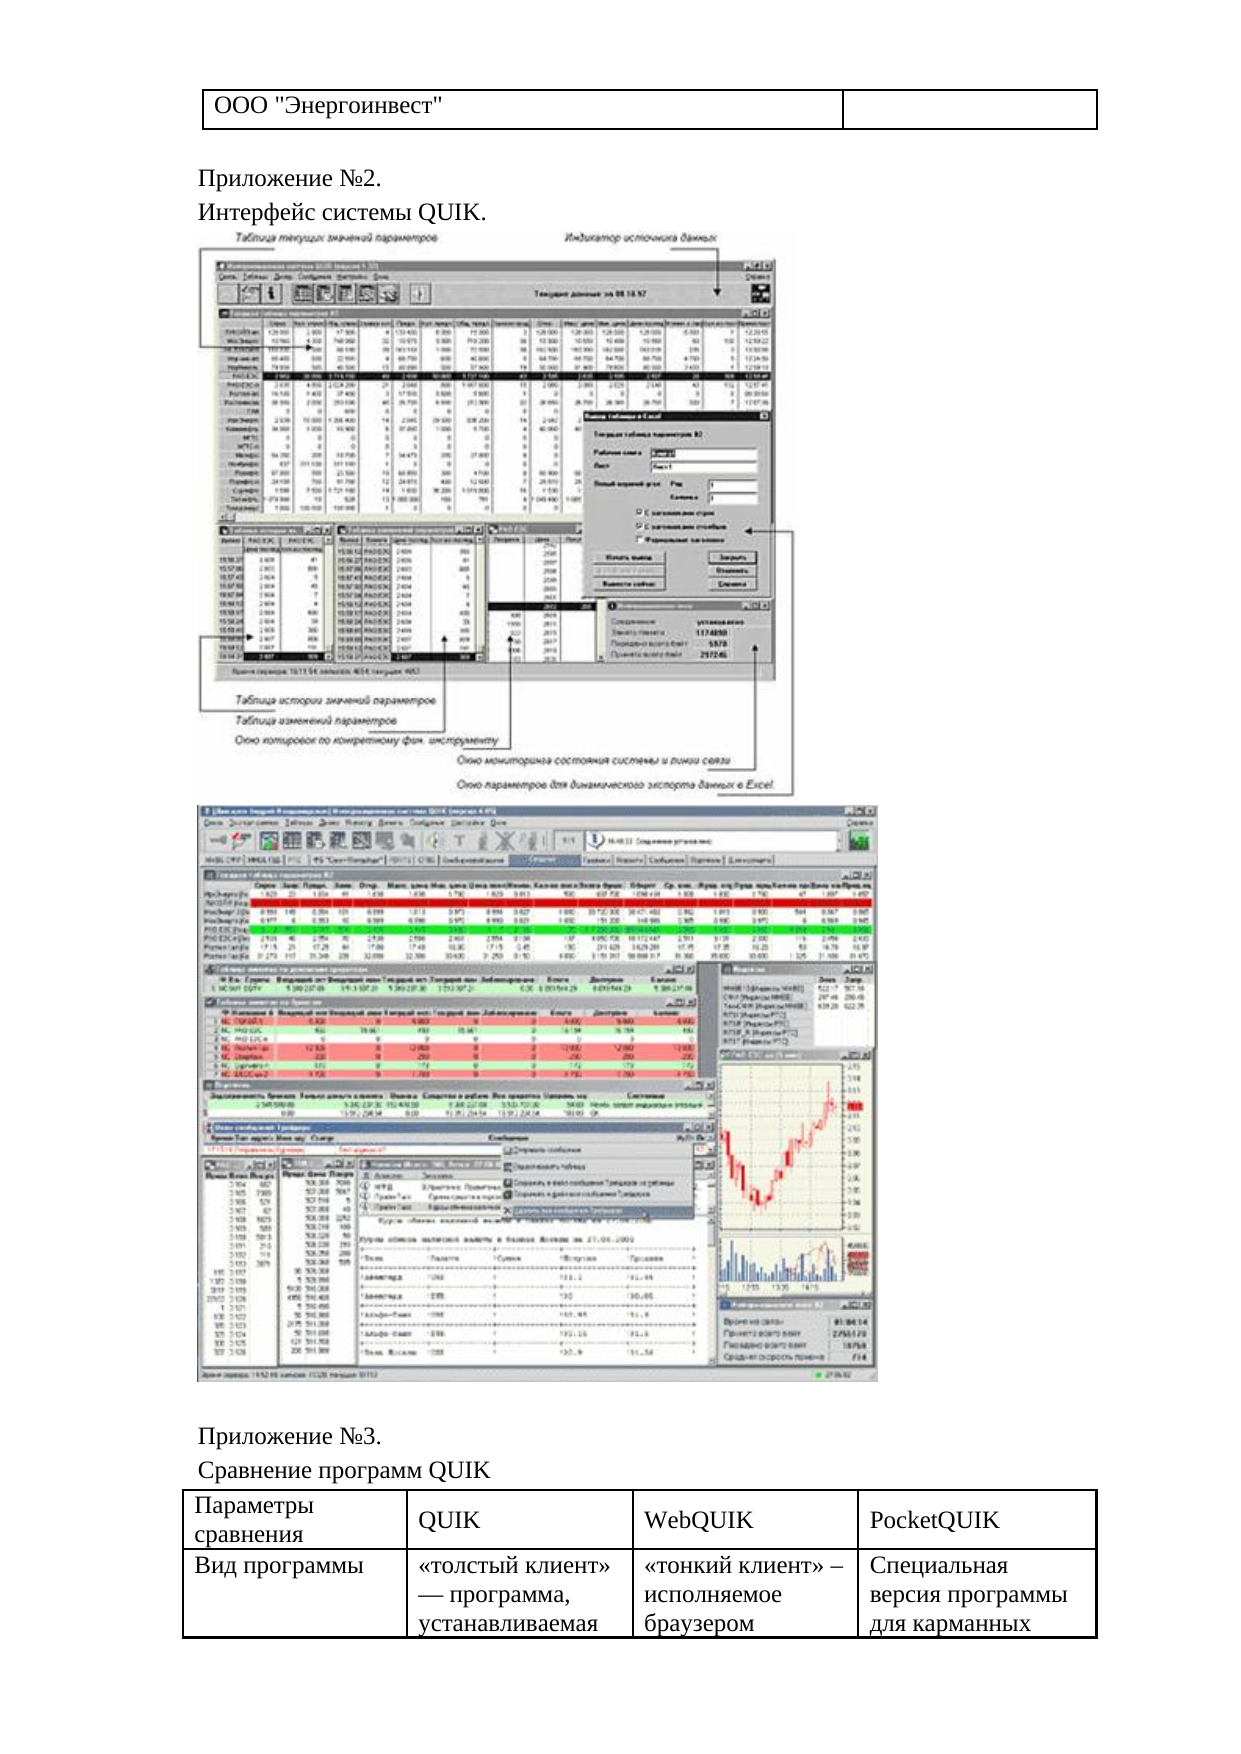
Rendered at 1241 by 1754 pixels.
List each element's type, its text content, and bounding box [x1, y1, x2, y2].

table_cell ООО "Энергоинвест" [204, 91, 842, 128]
table_header Параметры сравнения [184, 1491, 406, 1548]
table_cell Вид программы [184, 1550, 406, 1636]
table_cell [844, 91, 1096, 128]
table_header QUIK [408, 1491, 632, 1548]
text Приложение №3. [148, 1421, 1152, 1449]
text Сравнение программ QUIK [148, 1455, 1152, 1483]
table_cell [859, 1550, 1095, 1636]
text Приложение №2. [148, 163, 1152, 192]
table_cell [408, 1550, 632, 1636]
picture [197, 231, 798, 800]
table_header PocketQUIK [859, 1491, 1095, 1548]
text Интерфейс системы QUIK. [148, 197, 1152, 226]
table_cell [634, 1550, 857, 1636]
picture [197, 805, 878, 1382]
table_header WebQUIK [634, 1491, 857, 1548]
